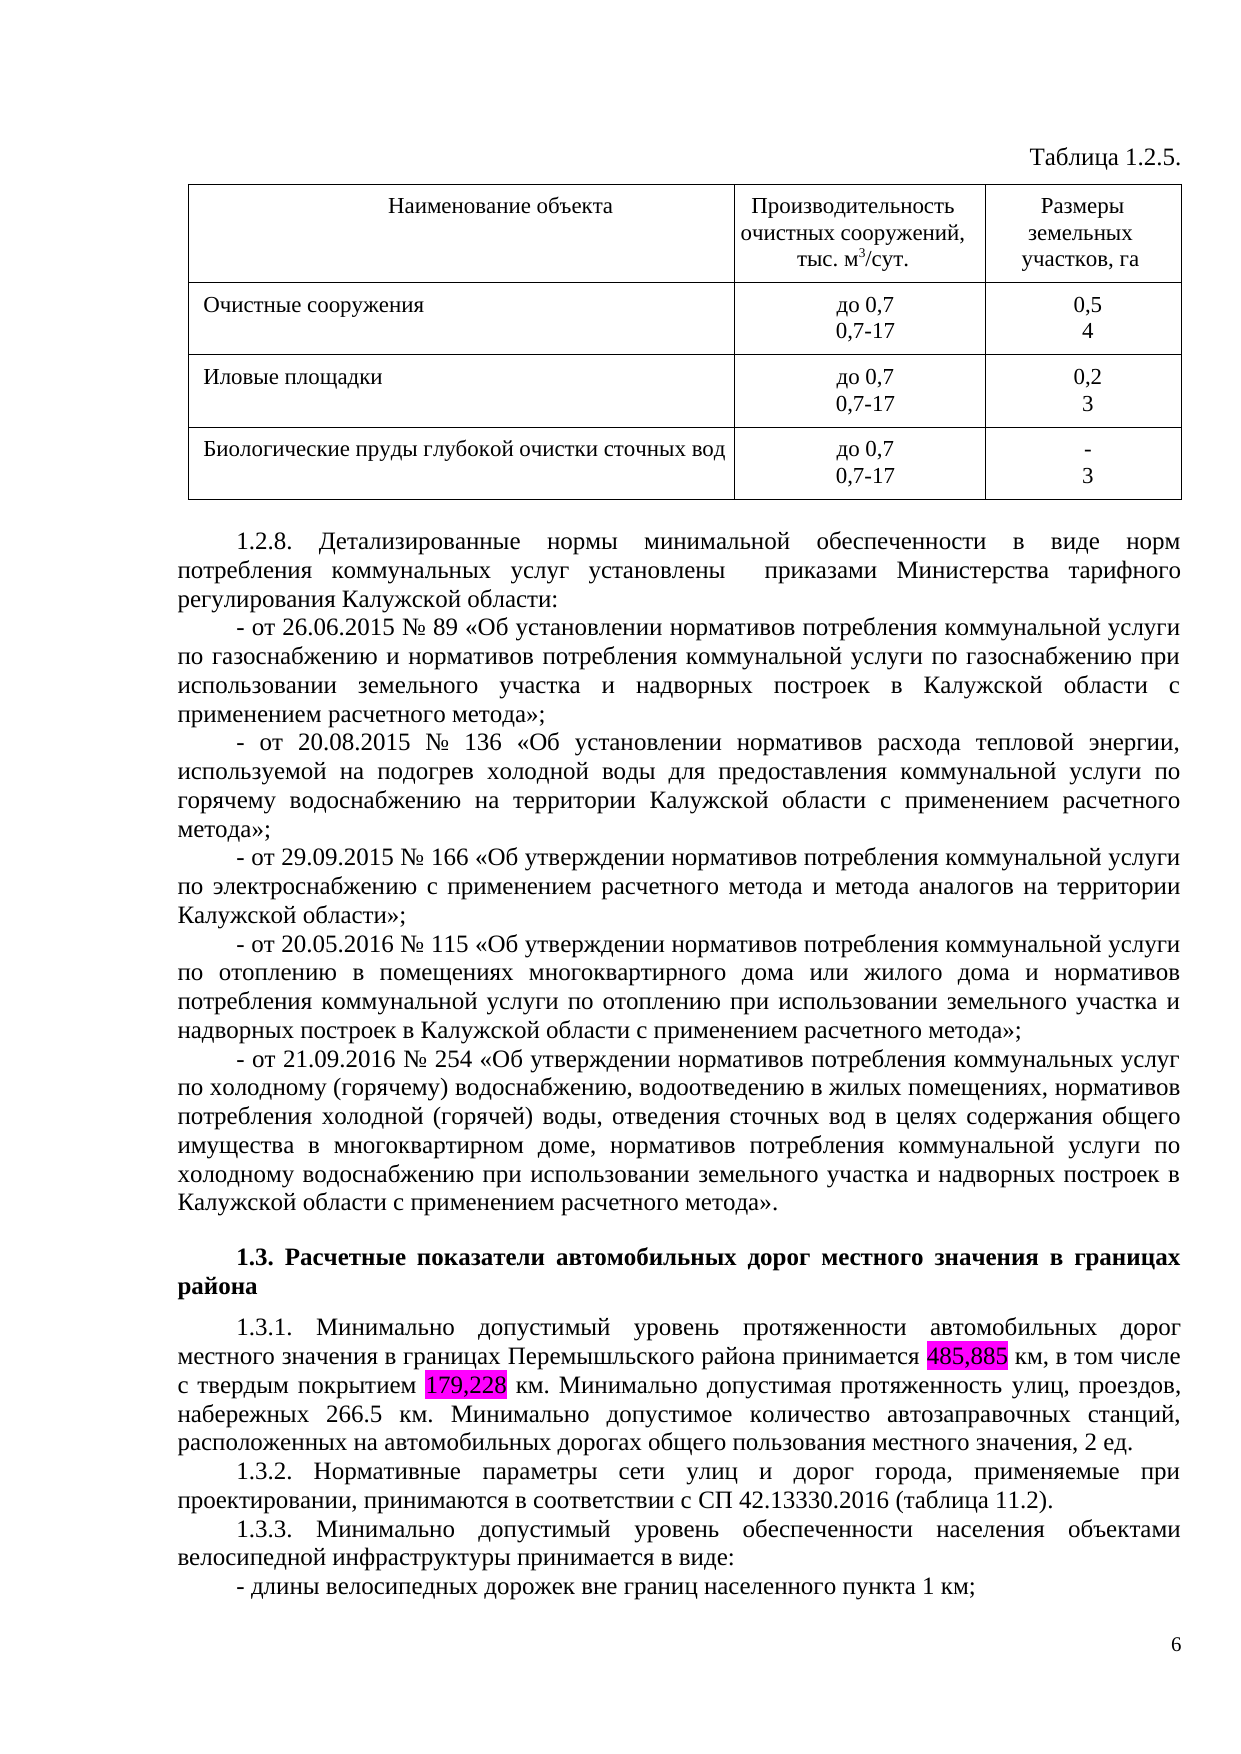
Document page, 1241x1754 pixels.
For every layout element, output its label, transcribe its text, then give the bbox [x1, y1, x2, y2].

table_cell Иловые площадки [189, 355, 734, 427]
text 1.3.1. Минимально допустимый уровень протяженности автомобильных дорог местного значения в границах Перемышльского района принимается 485,885 км, в том числе с твердым покрытием 179,228 км. Минимально допустимая протяженность улиц, проездов, набережных 266.5 км. Минимально допустимое количество автозаправочных станций, расположенных на автомобильных дорогах общего пользования местного значения, 2 ед. [177, 1312, 1181, 1456]
text - длины велосипедных дорожек вне границ населенного пункта 1 км; [177, 1571, 1181, 1600]
text - от 29.09.2015 № 166 «Об утверждении нормативов потребления коммунальной услуги по электроснабжению с применением расчетного метода и метода аналогов на территории Калужской области»; [177, 842, 1181, 929]
table_cell 0,2 3 [986, 355, 1181, 427]
table_header Производительность очистных сооружений, тыс. м3/сут. [735, 185, 985, 282]
text 1.2.8. Детализированные нормы минимальной обеспеченности в виде норм потребления коммунальных услуг установлены приказами Министерства тарифного регулирования Калужской области: [177, 526, 1181, 612]
table_cell до 0,7 0,7-17 [735, 283, 985, 354]
table_cell до 0,7 0,7-17 [735, 355, 985, 427]
table_cell - 3 [986, 428, 1181, 499]
table_cell 0,5 4 [986, 283, 1181, 354]
text - от 20.05.2016 № 115 «Об утверждении нормативов потребления коммунальной услуги по отоплению в помещениях многоквартирного дома или жилого дома и нормативов потребления коммунальной услуги по отоплению при использовании земельного участка и надворных построек в Калужской области с применением расчетного метода»; [177, 929, 1181, 1044]
text 1.3.3. Минимально допустимый уровень обеспеченности населения объектами велосипедной инфраструктуры принимается в виде: [177, 1514, 1181, 1571]
text - от 26.06.2015 № 89 «Об установлении нормативов потребления коммунальной услуги по газоснабжению и нормативов потребления коммунальной услуги по газоснабжению при использовании земельного участка и надворных построек в Калужской области с применением расчетного метода»; [177, 612, 1181, 727]
table_header Размеры земельных участков, га [986, 185, 1181, 282]
text Таблица 1.2.5. [177, 142, 1181, 171]
text 1.3.2. Нормативные параметры сети улиц и дорог города, применяемые при проектировании, принимаются в соответствии с СП 42.13330.2016 (таблица 11.2). [177, 1456, 1181, 1514]
table_cell до 0,7 0,7-17 [735, 428, 985, 499]
text 1.3. Расчетные показатели автомобильных дорог местного значения в границах района [177, 1242, 1181, 1300]
table_cell Биологические пруды глубокой очистки сточных вод [189, 428, 734, 499]
table_header Наименование объекта [189, 185, 734, 282]
text - от 20.08.2015 № 136 «Об установлении нормативов расхода тепловой энергии, используемой на подогрев холодной воды для предоставления коммунальной услуги по горячему водоснабжению на территории Калужской области с применением расчетного метода»; [177, 727, 1181, 842]
table_cell Очистные сооружения [189, 283, 734, 354]
text - от 21.09.2016 № 254 «Об утверждении нормативов потребления коммунальных услуг по холодному (горячему) водоснабжению, водоотведению в жилых помещениях, нормативов потребления холодной (горячей) воды, отведения сточных вод в целях содержания общего имущества в многоквартирном доме, нормативов потребления коммунальной услуги по холодному водоснабжению при использовании земельного участка и надворных построек в Калужской области с применением расчетного метода». [177, 1044, 1181, 1216]
